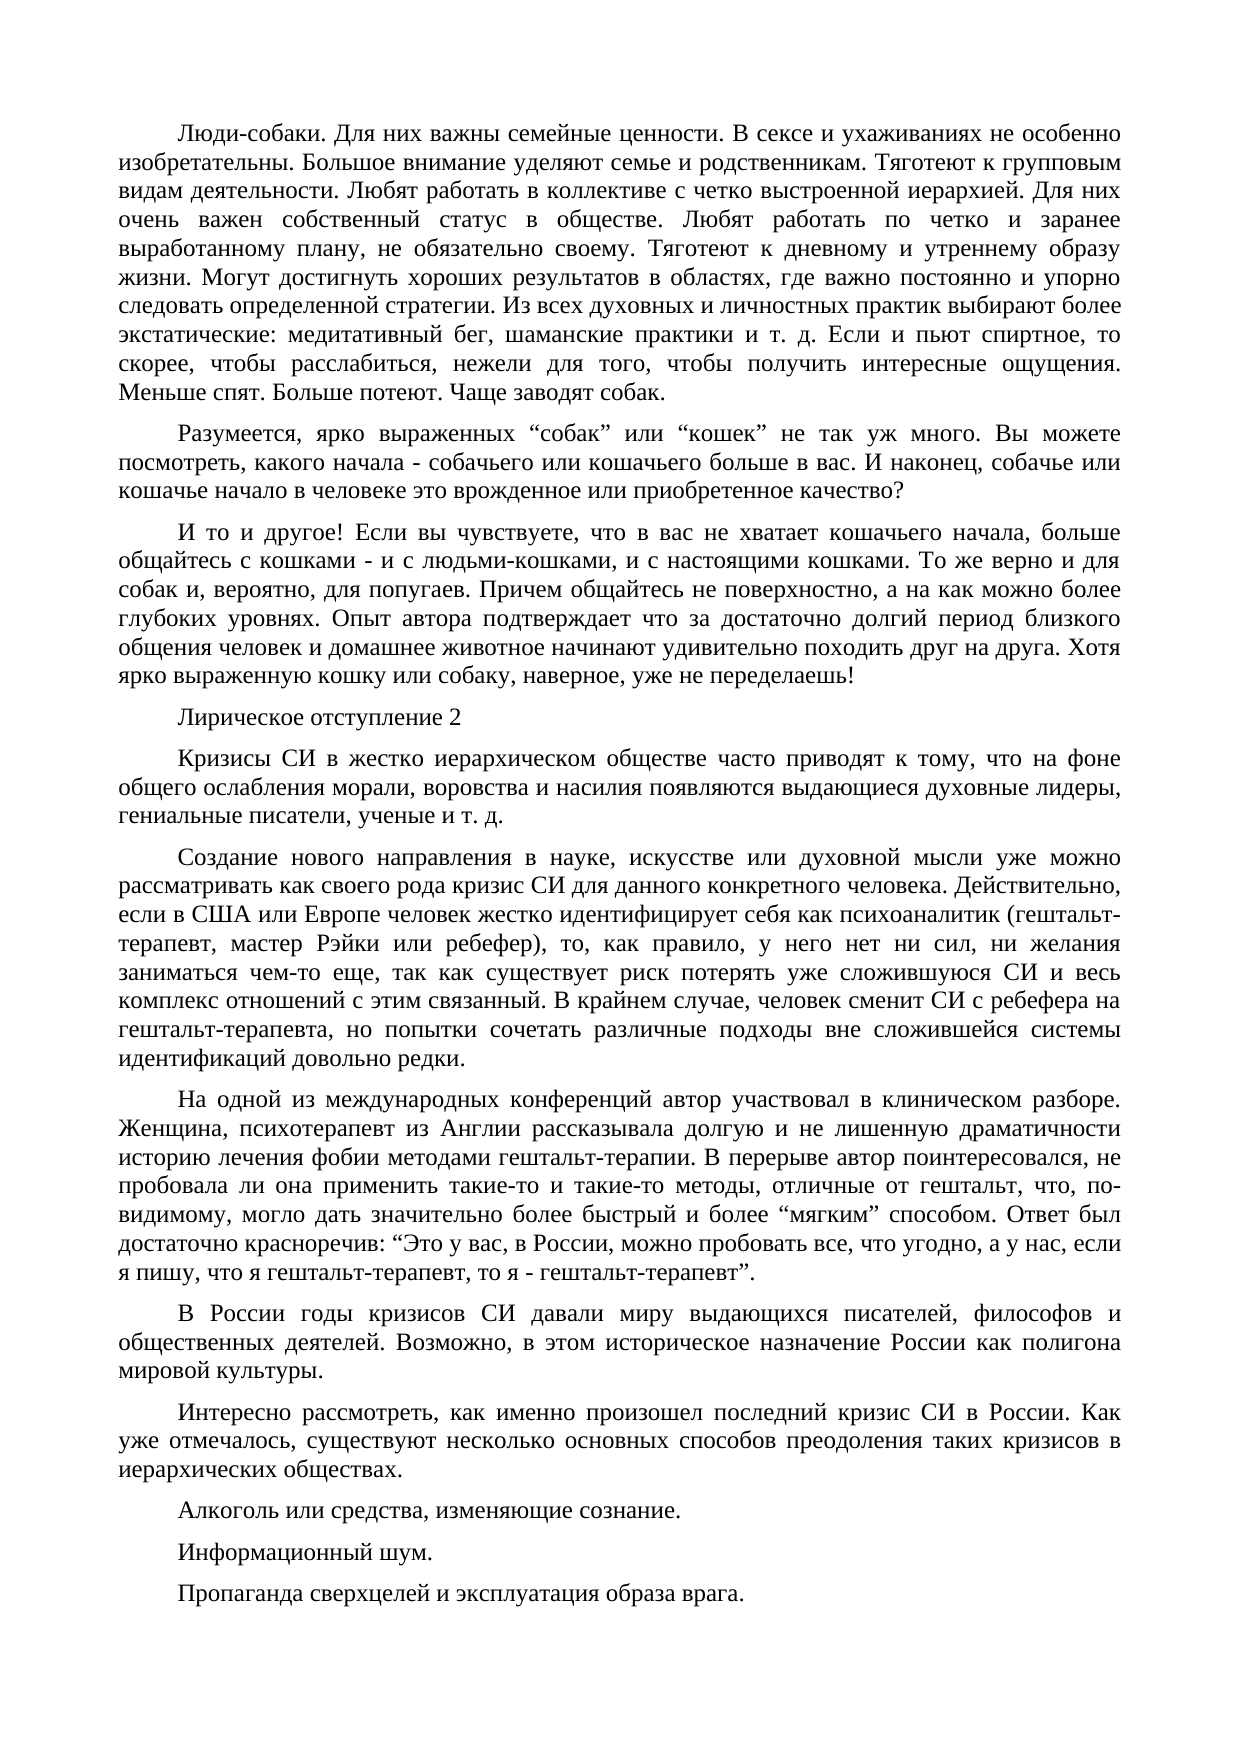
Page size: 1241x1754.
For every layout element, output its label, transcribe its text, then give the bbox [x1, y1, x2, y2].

text В России годы кризисов СИ давали миру выдающихся писателей, философов и общественных деятелей. Возможно, в этом историческое назначение России как полигона мировой культуры. [118, 1298, 1122, 1384]
text На одной из международных конференций автор участвовал в клиническом разборе. Женщина, психотерапевт из Англии рассказывала долгую и не лишенную драматичности историю лечения фобии методами гештальт-терапии. В перерыве автор поинтересовался, не пробовала ли она применить такие-то и такие-то методы, отличные от гештальт, что, по-видимому, могло дать значительно более быстрый и более “мягким” способом. Ответ был достаточно красноречив: “Это у вас, в России, можно пробовать все, что угодно, а у нас, если я пишу, что я гештальт-терапевт, то я - гештальт-терапевт”. [118, 1084, 1122, 1286]
text Лирическое отступление 2 [118, 702, 1122, 731]
text Алкоголь или средства, изменяющие сознание. [118, 1496, 1122, 1524]
text Создание нового направления в науке, искусстве или духовной мысли уже можно рассматривать как своего рода кризис СИ для данного конкретного человека. Действительно, если в США или Европе человек жестко идентифицирует себя как психоаналитик (гештальт-терапевт, мастер Рэйки или ребефер), то, как правило, у него нет ни сил, ни желания заниматься чем-то еще, так как существует риск потерять уже сложившуюся СИ и весь комплекс отношений с этим связанный. В крайнем случае, человек сменит СИ с ребефера на гештальт-терапевта, но попытки сочетать различные подходы вне сложившейся системы идентификаций довольно редки. [118, 842, 1122, 1072]
text Разумеется, ярко выраженных “собак” или “кошек” не так уж много. Вы можете посмотреть, какого начала - собачьего или кошачьего больше в вас. И наконец, собачье или кошачье начало в человеке это врожденное или приобретенное качество? [118, 418, 1122, 504]
text Люди-собаки. Для них важны семейные ценности. В сексе и ухаживаниях не особенно изобретательны. Большое внимание уделяют семье и родственникам. Тяготеют к групповым видам деятельности. Любят работать в коллективе с четко выстроенной иерархией. Для них очень важен собственный статус в обществе. Любят работать по четко и заранее выработанному плану, не обязательно своему. Тяготеют к дневному и утреннему образу жизни. Могут достигнуть хороших результатов в областях, где важно постоянно и упорно следовать определенной стратегии. Из всех духовных и личностных практик выбирают более экстатические: медитативный бег, шаманские практики и т. д. Если и пьют спиртное, то скорее, чтобы расслабиться, нежели для того, чтобы получить интересные ощущения. Меньше спят. Больше потеют. Чаще заводят собак. [118, 118, 1122, 406]
text Пропаганда сверхцелей и эксплуатация образа врага. [118, 1578, 1122, 1607]
text Информационный шум. [118, 1537, 1122, 1566]
text Кризисы СИ в жестко иерархическом обществе часто приводят к тому, что на фоне общего ослабления морали, воровства и насилия появляются выдающиеся духовные лидеры, гениальные писатели, ученые и т. д. [118, 743, 1122, 829]
text И то и другое! Если вы чувствуете, что в вас не хватает кошачьего начала, больше общайтесь с кошками - и с людьми-кошками, и с настоящими кошками. То же верно и для собак и, вероятно, для попугаев. Причем общайтесь не поверхностно, а на как можно более глубоких уровнях. Опыт автора подтверждает что за достаточно долгий период близкого общения человек и домашнее животное начинают удивительно походить друг на друга. Хотя ярко выраженную кошку или собаку, наверное, уже не переделаешь! [118, 517, 1122, 689]
text Интересно рассмотреть, как именно произошел последний кризис СИ в России. Как уже отмечалось, существуют несколько основных способов преодоления таких кризисов в иерархических обществах. [118, 1397, 1122, 1483]
